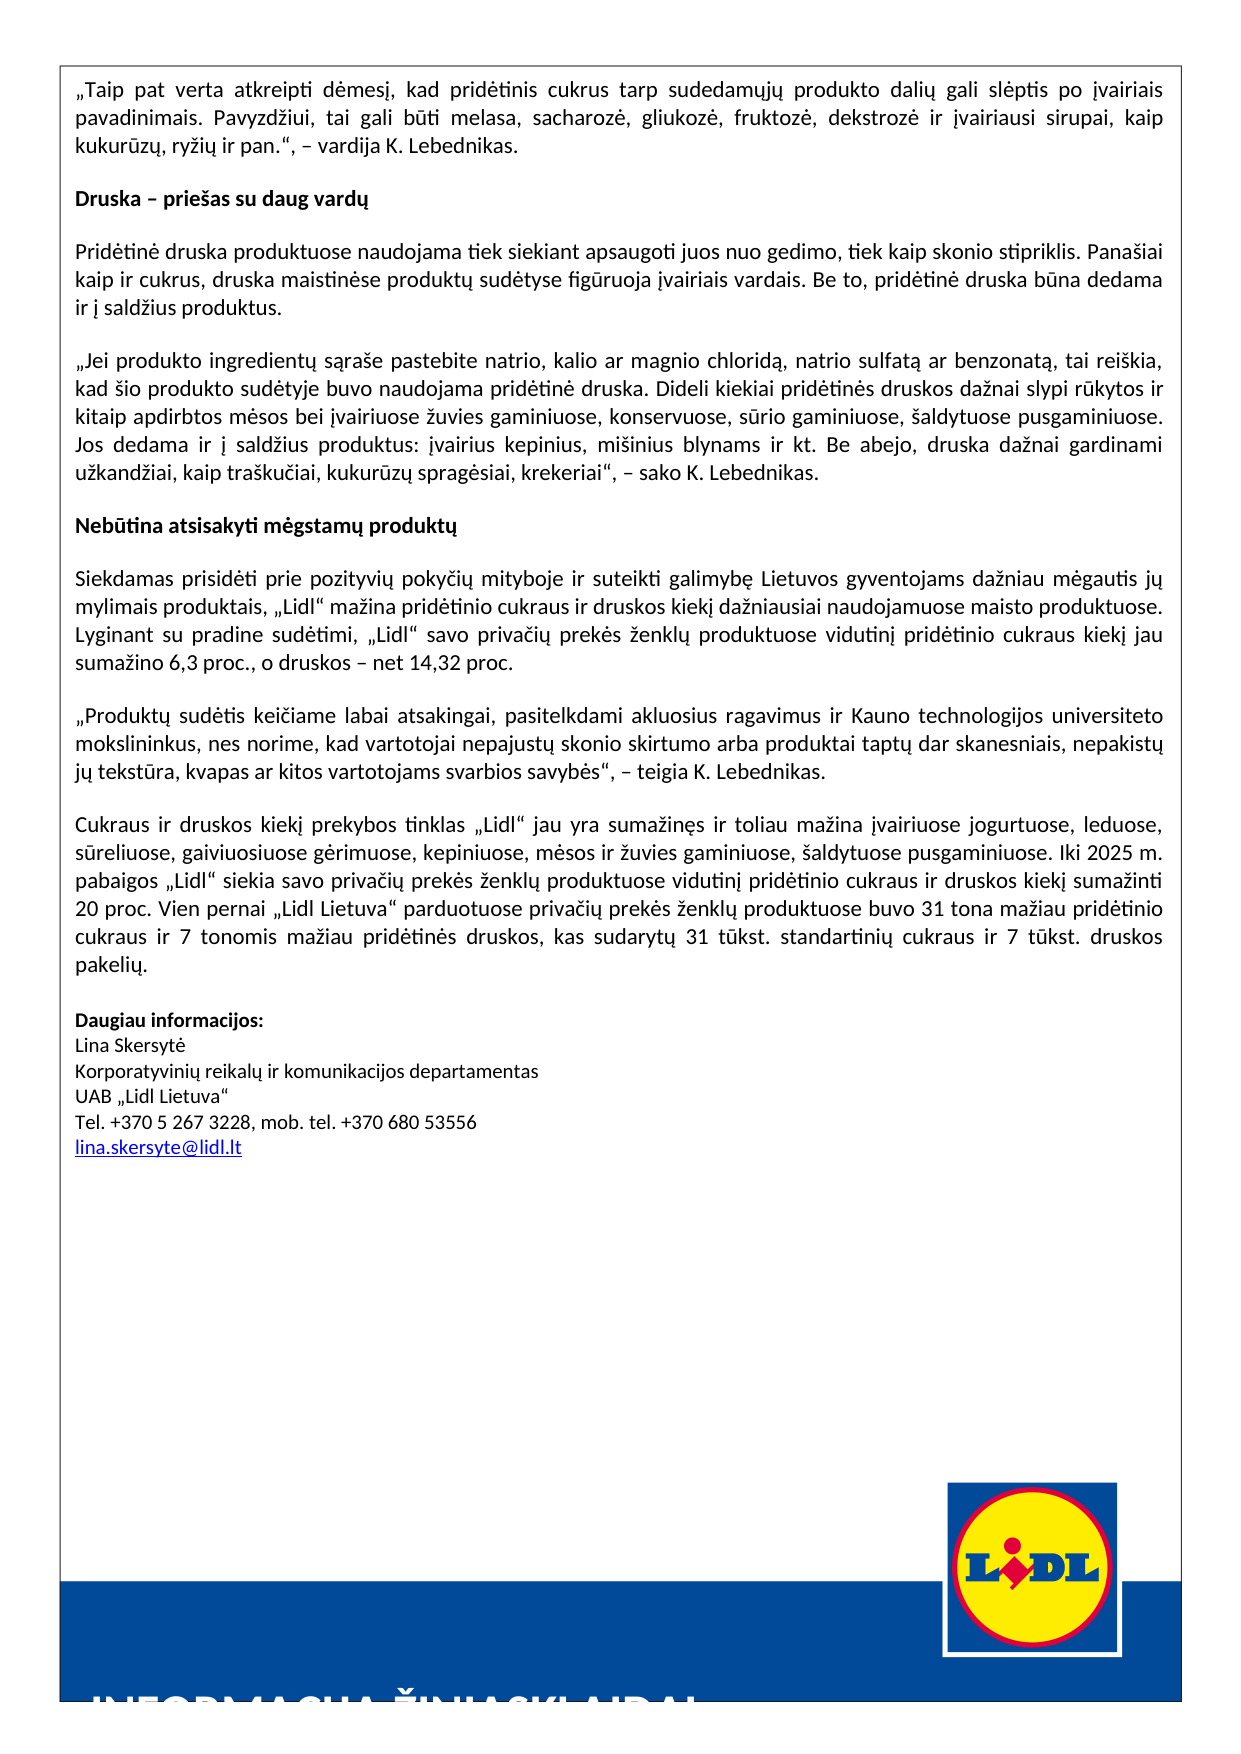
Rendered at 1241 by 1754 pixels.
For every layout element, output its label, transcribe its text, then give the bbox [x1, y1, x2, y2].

text Druska – priešas su daug vardų [75, 184, 1165, 212]
text Daugiau informacijos: Lina Skersytė Korporatyvinių reikalų ir komunikacijos departamentas UAB „Lidl Lietuva“ Tel. +370 5 267 3228, mob. tel. +370 680 53556 lina.skersyte@lidl.lt [75, 1007, 1165, 1160]
text „Jei produkto ingredientų sąraše pastebite natrio, kalio ar magnio chloridą, natrio sulfatą ar benzonatą, tai reiškia, kad šio produkto sudėtyje buvo naudojama pridėtinė druska. Dideli kiekiai pridėtinės druskos dažnai slypi rūkytos ir kitaip apdirbtos mėsos bei įvairiuose žuvies gaminiuose, konservuose, sūrio gaminiuose, šaldytuose pusgaminiuose. Jos dedama ir į saldžius produktus: įvairius kepinius, mišinius blynams ir kt. Be abejo, druska dažnai gardinami užkandžiai, kaip traškučiai, kukurūzų spragėsiai, krekeriai“, – sako K. Lebednikas. [75, 346, 1165, 486]
text „Taip pat verta atkreipti dėmesį, kad pridėtinis cukrus tarp sudedamųjų produkto dalių gali slėptis po įvairiais pavadinimais. Pavyzdžiui, tai gali būti melasa, sacharozė, gliukozė, fruktozė, dekstrozė ir įvairiausi sirupai, kaip kukurūzų, ryžių ir pan.“, – vardija K. Lebednikas. [75, 75, 1165, 159]
text Cukraus ir druskos kiekį prekybos tinklas „Lidl“ jau yra sumažinęs ir toliau mažina įvairiuose jogurtuose, leduose, sūreliuose, gaiviuosiuose gėrimuose, kepiniuose, mėsos ir žuvies gaminiuose, šaldytuose pusgaminiuose. Iki 2025 m. pabaigos „Lidl“ siekia savo privačių prekės ženklų produktuose vidutinį pridėtinio cukraus ir druskos kiekį sumažinti 20 proc. Vien pernai „Lidl Lietuva“ parduotuose privačių prekės ženklų produktuose buvo 31 tona mažiau pridėtinio cukraus ir 7 tonomis mažiau pridėtinės druskos, kas sudarytų 31 tūkst. standartinių cukraus ir 7 tūkst. druskos pakelių. [75, 810, 1165, 978]
text Pridėtinė druska produktuose naudojama tiek siekiant apsaugoti juos nuo gedimo, tiek kaip skonio stipriklis. Panašiai kaip ir cukrus, druska maistinėse produktų sudėtyse figūruoja įvairiais vardais. Be to, pridėtinė druska būna dedama ir į saldžius produktus. [75, 237, 1165, 321]
text Siekdamas prisidėti prie pozityvių pokyčių mityboje ir suteikti galimybę Lietuvos gyventojams dažniau mėgautis jų mylimais produktais, „Lidl“ mažina pridėtinio cukraus ir druskos kiekį dažniausiai naudojamuose maisto produktuose. Lyginant su pradine sudėtimi, „Lidl“ savo privačių prekės ženklų produktuose vidutinį pridėtinio cukraus kiekį jau sumažino 6,3 proc., o druskos – net 14,32 proc. [75, 564, 1165, 676]
picture [0, 6, 1241, 1754]
text „Produktų sudėtis keičiame labai atsakingai, pasitelkdami akluosius ragavimus ir Kauno technologijos universiteto mokslininkus, nes norime, kad vartotojai nepajustų skonio skirtumo arba produktai taptų dar skanesniais, nepakistų jų tekstūra, kvapas ar kitos vartotojams svarbios savybės“, – teigia K. Lebednikas. [75, 701, 1165, 785]
text Nebūtina atsisakyti mėgstamų produktų [75, 511, 1165, 539]
